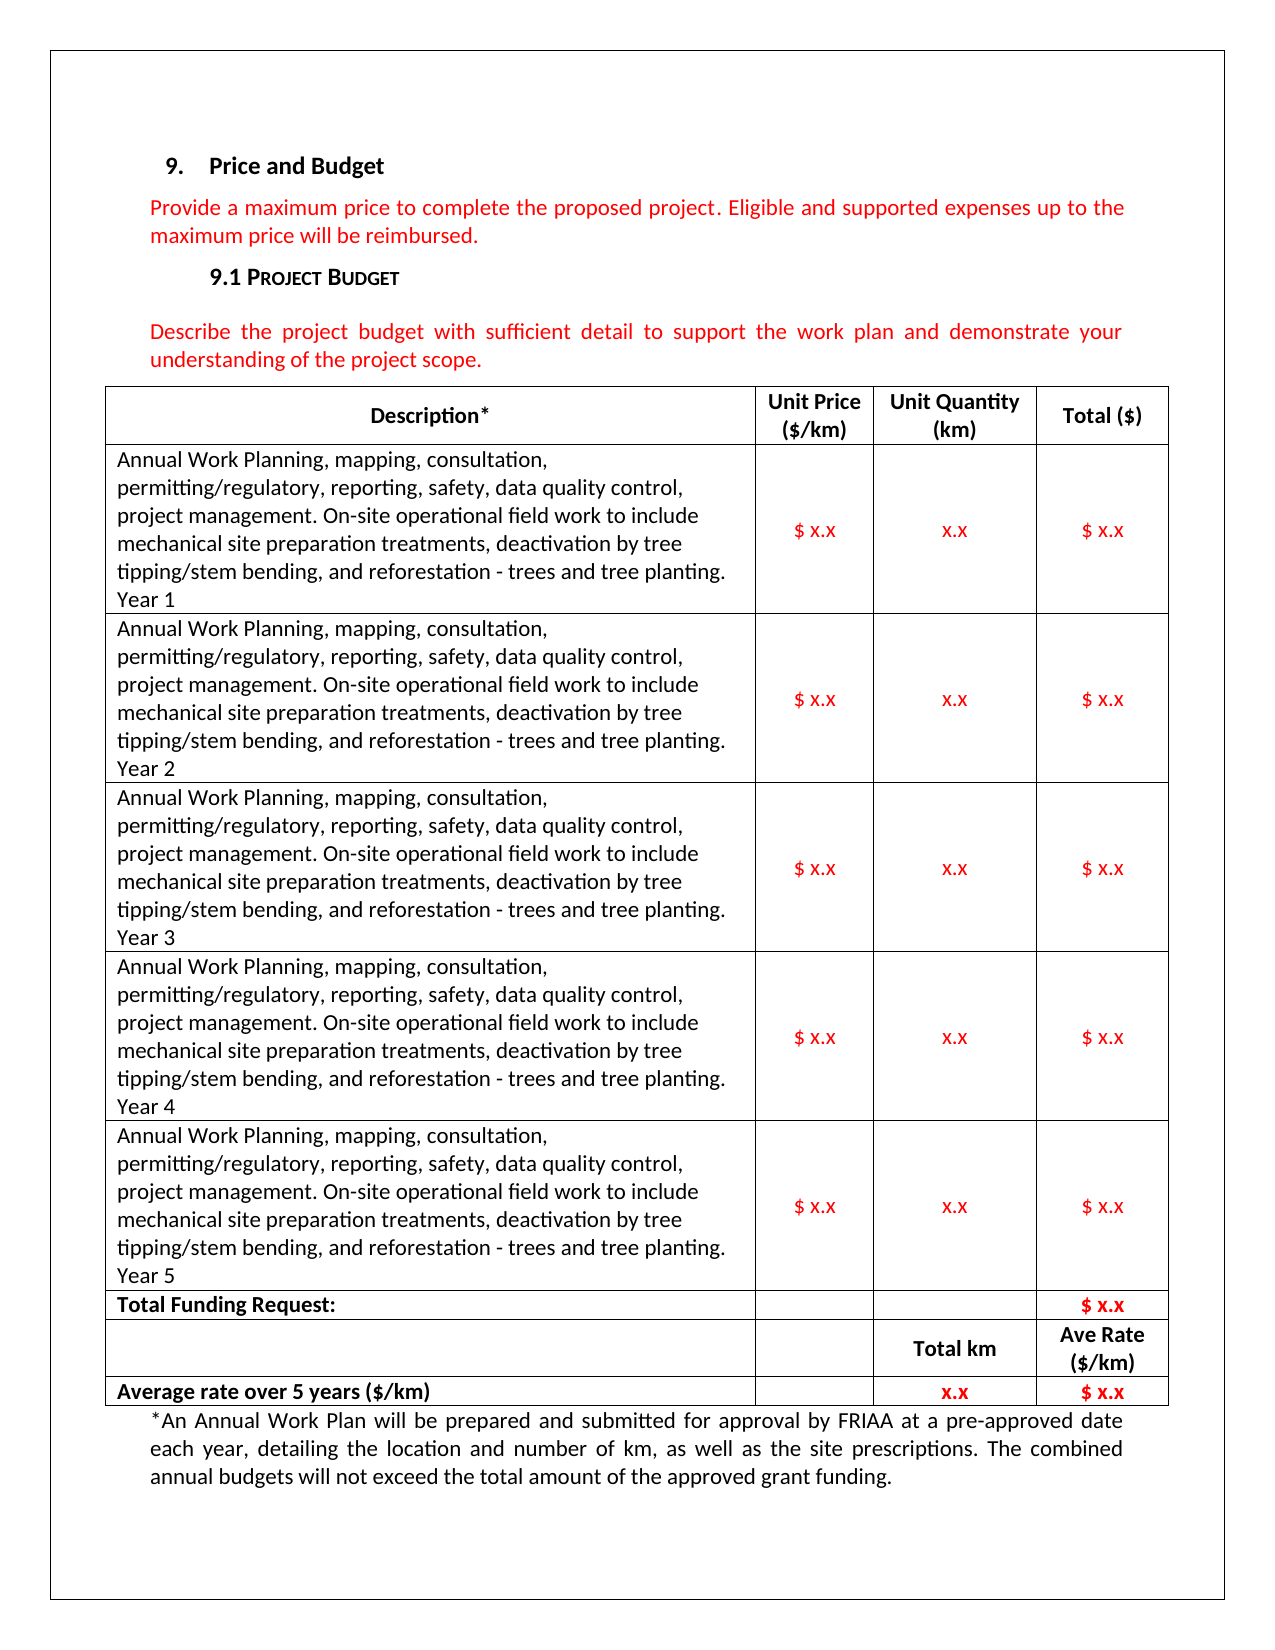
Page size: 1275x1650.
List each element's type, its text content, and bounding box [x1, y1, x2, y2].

subtitle Price and Budget [165, 150, 1125, 181]
table_cell Ave Rate ($/km) [1037, 1320, 1168, 1376]
table_cell x.x [874, 783, 1036, 951]
table_cell [756, 1377, 873, 1405]
table_cell $ x.x [1037, 614, 1168, 782]
table_cell $ x.x [1037, 783, 1168, 951]
table_cell Total Funding Request: [106, 1291, 755, 1319]
text *An Annual Work Plan will be prepared and submitted for approval by FRIAA at a pre-approved date each year, detailing the location and number of km, as well as the site prescriptions. The combined annual budgets will not exceed the total amount of the approved grant funding. [150, 1406, 1125, 1490]
table_cell $ x.x [756, 952, 873, 1120]
table_cell $ x.x [1037, 1291, 1168, 1319]
subtitle 9.1 Project Budget [209, 262, 1125, 292]
table_cell $ x.x [756, 783, 873, 951]
table_cell Annual Work Planning, mapping, consultation, permitting/regulatory, reporting, safety, data quality control, project management. On-site operational field work to include mechanical site preparation treatments, deactivation by tree tipping/stem bending, and reforestation - trees and tree planting. Year 2 [106, 614, 755, 782]
table_cell $ x.x [756, 1121, 873, 1289]
table_cell $ x.x [1037, 952, 1168, 1120]
table_header Unit Quantity (km) [874, 387, 1036, 444]
table_cell x.x [874, 614, 1036, 782]
table_cell $ x.x [1037, 445, 1168, 613]
table_cell Annual Work Planning, mapping, consultation, permitting/regulatory, reporting, safety, data quality control, project management. On-site operational field work to include mechanical site preparation treatments, deactivation by tree tipping/stem bending, and reforestation - trees and tree planting. Year 5 [106, 1121, 755, 1289]
table_cell [106, 1320, 755, 1376]
table_cell $ x.x [756, 614, 873, 782]
table_cell x.x [874, 445, 1036, 613]
table_cell x.x [874, 1121, 1036, 1289]
text Describe the project budget with sufficient detail to support the work plan and demonstrate your understanding of the project scope. [150, 317, 1125, 373]
table_cell Annual Work Planning, mapping, consultation, permitting/regulatory, reporting, safety, data quality control, project management. On-site operational field work to include mechanical site preparation treatments, deactivation by tree tipping/stem bending, and reforestation - trees and tree planting. Year 1 [106, 445, 755, 613]
table_cell Average rate over 5 years ($/km) [106, 1377, 755, 1405]
table_cell $ x.x [1037, 1121, 1168, 1289]
table_cell $ x.x [1037, 1377, 1168, 1405]
table_cell [756, 1291, 873, 1319]
table_cell x.x [874, 1377, 1036, 1405]
table_header Description* [106, 387, 755, 444]
table_cell Annual Work Planning, mapping, consultation, permitting/regulatory, reporting, safety, data quality control, project management. On-site operational field work to include mechanical site preparation treatments, deactivation by tree tipping/stem bending, and reforestation - trees and tree planting. Year 3 [106, 783, 755, 951]
text Provide a maximum price to complete the proposed project. Eligible and supported expenses up to the maximum price will be reimbursed. [150, 193, 1125, 249]
table_cell Annual Work Planning, mapping, consultation, permitting/regulatory, reporting, safety, data quality control, project management. On-site operational field work to include mechanical site preparation treatments, deactivation by tree tipping/stem bending, and reforestation - trees and tree planting. Year 4 [106, 952, 755, 1120]
table_cell Total km [874, 1320, 1036, 1376]
table_header Total ($) [1037, 387, 1168, 444]
table_cell x.x [874, 952, 1036, 1120]
table_cell [756, 1320, 873, 1376]
table_header Unit Price ($/km) [756, 387, 873, 444]
table_cell $ x.x [756, 445, 873, 613]
table_cell [874, 1291, 1036, 1319]
